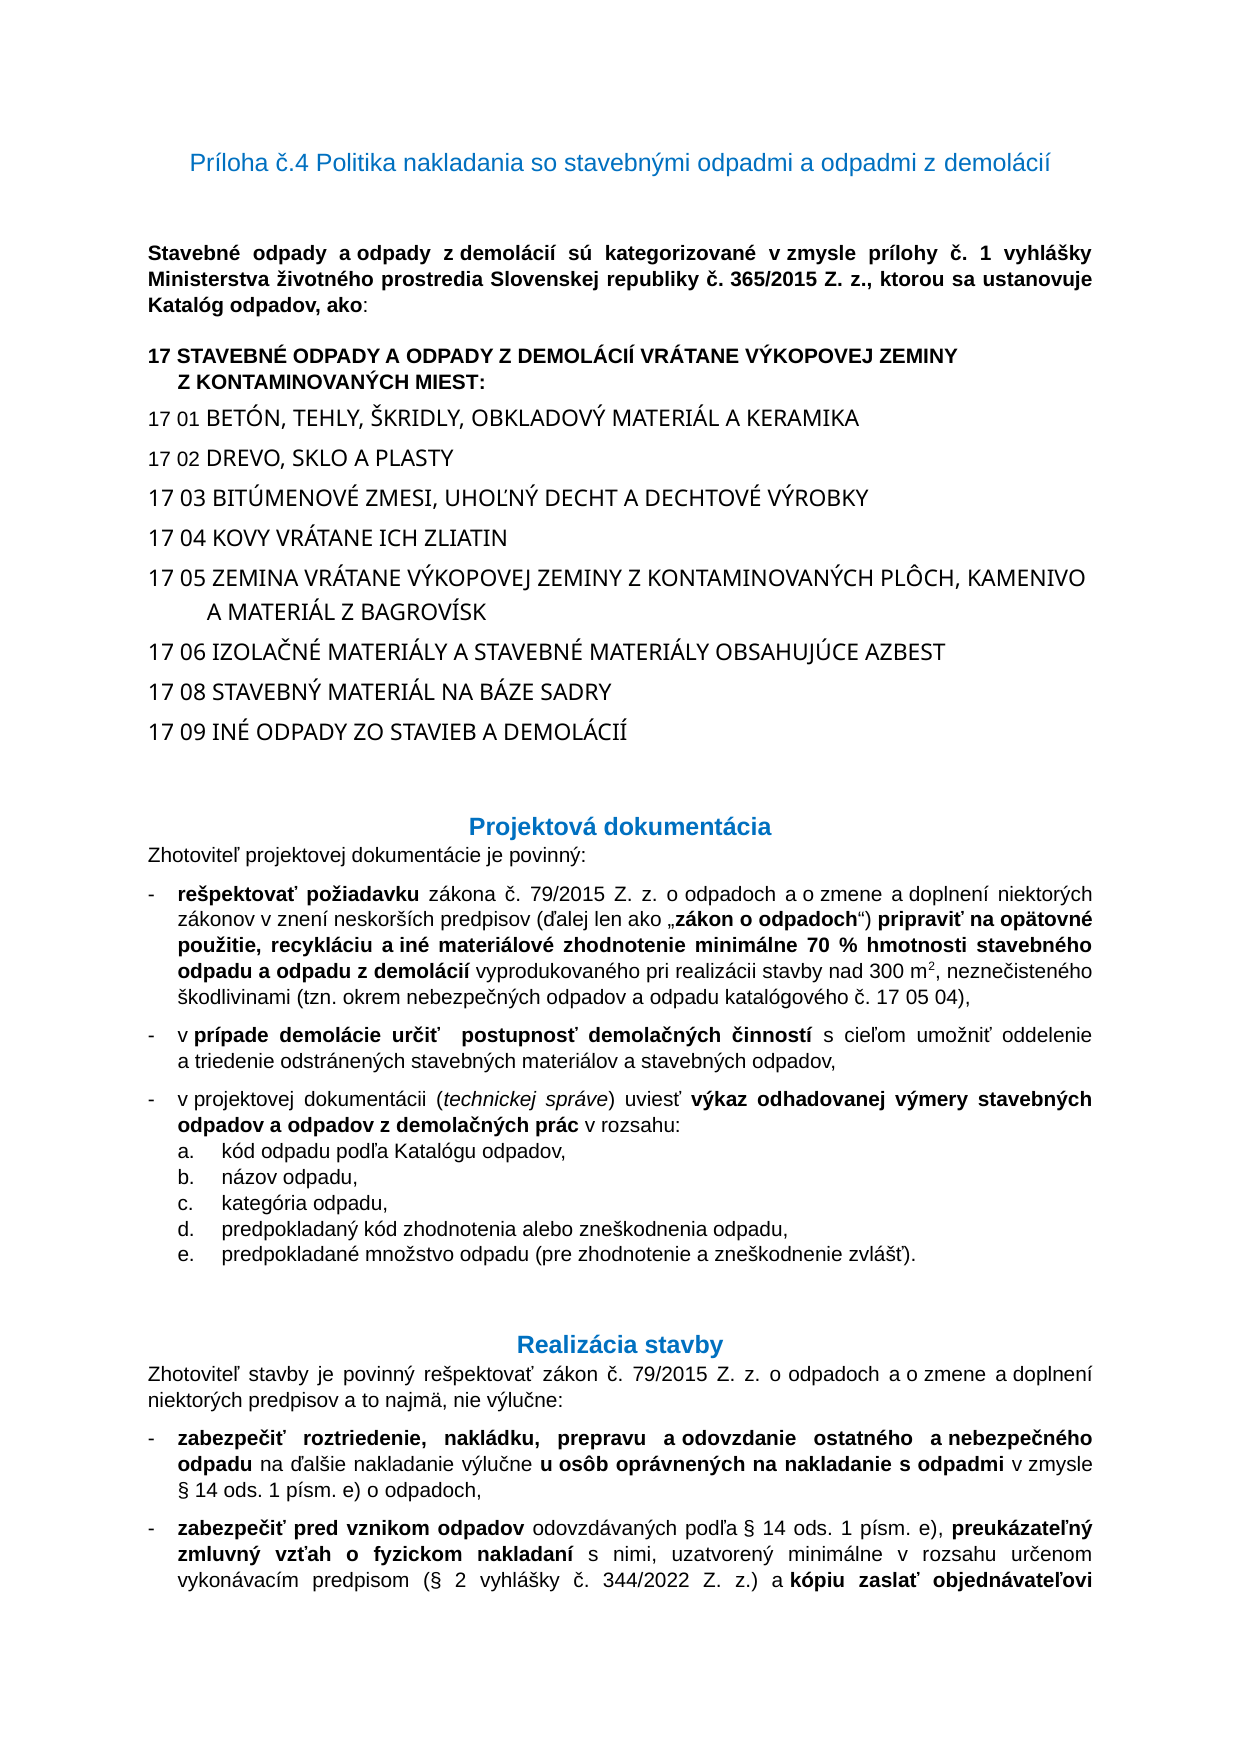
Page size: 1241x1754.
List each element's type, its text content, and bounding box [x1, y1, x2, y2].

list 17 05 ZEMINA VRÁTANE VÝKOPOVEJ ZEMINY Z KONTAMINOVANÝCH PLÔCH, KAMENIVO A MATERIÁL Z BAGROVÍSK [148, 562, 1093, 627]
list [148, 1516, 1093, 1591]
list 17 06 IZOLAČNÉ MATERIÁLY A STAVEBNÉ MATERIÁLY OBSAHUJÚCE AZBEST [148, 636, 1093, 667]
list názov odpadu, [177, 1165, 1093, 1189]
list 17 04 KOVY VRÁTANE ICH ZLIATIN [148, 522, 1093, 553]
list zabezpečiť roztriedenie, nakládku, prepravu a odovzdanie ostatného a nebezpečného odpadu na ďalšie nakladanie výlučne u osôb oprávnených na nakladanie s odpadmi v zmysle § 14 ods. 1 písm. e) o odpadoch, [148, 1426, 1093, 1501]
list 17 08 STAVEBNÝ MATERIÁL NA BÁZE SADRY [148, 676, 1093, 707]
list 17 03 BITÚMENOVÉ ZMESI, UHOĽNÝ DECHT A DECHTOVÉ VÝROBKY [148, 482, 1093, 513]
text Zhotoviteľ stavby je povinný rešpektovať zákon č. 79/2015 Z. z. o odpadoch a o zmene a doplnení niektorých predpisov a to najmä, nie výlučne: [148, 1362, 1093, 1411]
list Príloha č.4 Politika nakladania so stavebnými odpadmi a odpadmi z demolácií [148, 148, 1093, 176]
list predpokladané množstvo odpadu (pre zhodnotenie a zneškodnenie zvlášť). [177, 1242, 1093, 1266]
text Zhotoviteľ projektovej dokumentácie je povinný: [148, 843, 1093, 867]
text Projektová dokumentácia [148, 812, 1093, 841]
list kód odpadu podľa Katalógu odpadov, [177, 1139, 1093, 1163]
list v projektovej dokumentácii (technickej správe) uviesť výkaz odhadovanej výmery stavebných odpadov a odpadov z demolačných prác v rozsahu: [148, 1087, 1093, 1137]
list kategória odpadu, [177, 1191, 1093, 1214]
list Stavebné odpady a odpady z demolácií sú kategorizované v zmysle prílohy č. 1 vyhlášky Ministerstva životného prostredia Slovenskej republiky č. 365/2015 Z. z., ktorou sa ustanovuje Katalóg odpadov, ako: [148, 241, 1093, 316]
list 17 02 DREVO, SKLO A PLASTY [148, 442, 1093, 473]
list 17 09 INÉ ODPADY ZO STAVIEB A DEMOLÁCIÍ [148, 716, 1093, 747]
list 17 Stavebné odpady a odpady z demolácií vrátane výkopovej zeminy z kontaminovaných miest: [148, 344, 1093, 394]
list 17 01 BETÓN, TEHLY, ŠKRIDLY, OBKLADOVÝ MATERIÁL A KERAMIKA [148, 402, 1093, 433]
list rešpektovať požiadavku zákona č. 79/2015 Z. z. o odpadoch a o zmene a doplnení niektorých zákonov v znení neskorších predpisov (ďalej len ako „zákon o odpadoch“) pripraviť na opätovné použitie, recykláciu a iné materiálové zhodnotenie minimálne 70 % hmotnosti stavebného odpadu a odpadu z demolácií vyprodukovaného pri realizácii stavby nad 300 m2, neznečisteného škodlivinami (tzn. okrem nebezpečných odpadov a odpadu katalógového č. 17 05 04), [148, 881, 1093, 1009]
text Realizácia stavby [148, 1331, 1093, 1359]
list predpokladaný kód zhodnotenia alebo zneškodnenia odpadu, [177, 1216, 1093, 1240]
list v prípade demolácie určiť postupnosť demolačných činností s cieľom umožniť oddelenie a triedenie odstránených stavebných materiálov a stavebných odpadov, [148, 1023, 1093, 1073]
